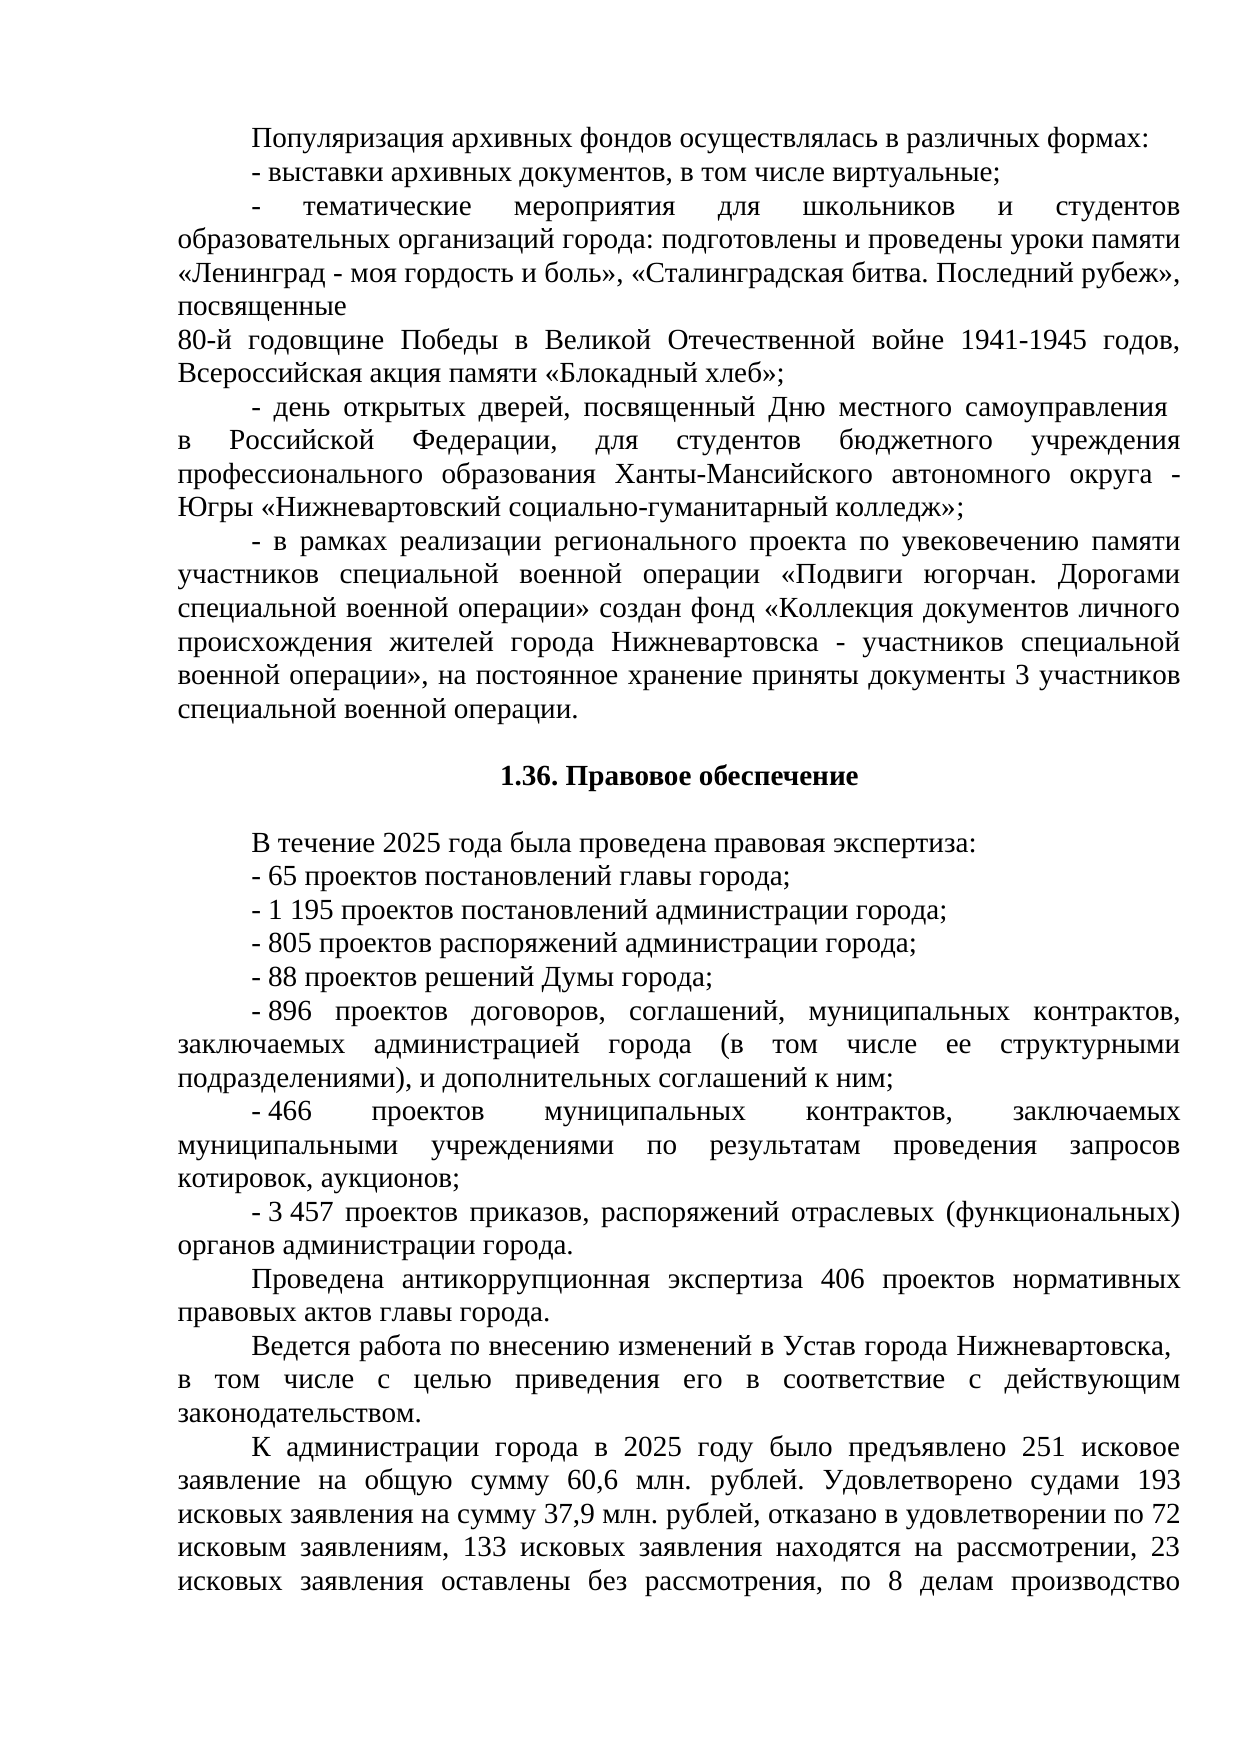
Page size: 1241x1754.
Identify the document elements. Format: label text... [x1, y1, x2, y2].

text - 88 проектов решений Думы города; [177, 959, 1181, 993]
text Ведется работа по внесению изменений в Устав города Нижневартовска, в том числе с целью приведения его в соответствие с действующим законодательством. [177, 1328, 1181, 1429]
text - день открытых дверей, посвященный Дню местного самоуправления в Российской Федерации, для студентов бюджетного учреждения профессионального образования Ханты-Мансийского автономного округа - Югры «Нижневартовский социально-гуманитарный колледж»; [177, 389, 1181, 523]
text Проведена антикоррупционная экспертиза 406 проектов нормативных правовых актов главы города. [177, 1261, 1181, 1328]
text В течение 2025 года была проведена правовая экспертиза: [177, 825, 1181, 858]
text - 466 проектов муниципальных контрактов, заключаемых муниципальными учреждениями по результатам проведения запросов котировок, аукционов; [177, 1093, 1181, 1194]
text 1.36. Правовое обеспечение [177, 758, 1181, 791]
text - 65 проектов постановлений главы города; [177, 858, 1181, 892]
text - 896 проектов договоров, соглашений, муниципальных контрактов, заключаемых администрацией города (в том числе ее структурными подразделениями), и дополнительных соглашений к ним; [177, 993, 1181, 1093]
text - 1 195 проектов постановлений администрации города; [177, 892, 1181, 926]
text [177, 1429, 1181, 1596]
text - в рамках реализации регионального проекта по увековечению памяти участников специальной военной операции «Подвиги югорчан. Дорогами специальной военной операции» создан фонд «Коллекция документов личного происхождения жителей города Нижневартовска - участников специальной военной операции», на постоянное хранение приняты документы 3 участников специальной военной операции. [177, 523, 1181, 724]
text - выставки архивных документов, в том числе виртуальные; [177, 154, 1181, 188]
text Популяризация архивных фондов осуществлялась в различных формах: [177, 121, 1181, 154]
text - 3 457 проектов приказов, распоряжений отраслевых (функциональных) органов администрации города. [177, 1194, 1181, 1261]
text - 805 проектов распоряжений администрации города; [177, 926, 1181, 959]
text - тематические мероприятия для школьников и студентов образовательных организаций города: подготовлены и проведены уроки памяти «Ленинград - моя гордость и боль», «Сталинградская битва. Последний рубеж», посвященные 80-й годовщине Победы в Великой Отечественной войне 1941-1945 годов, Всероссийская акция памяти «Блокадный хлеб»; [177, 188, 1181, 389]
